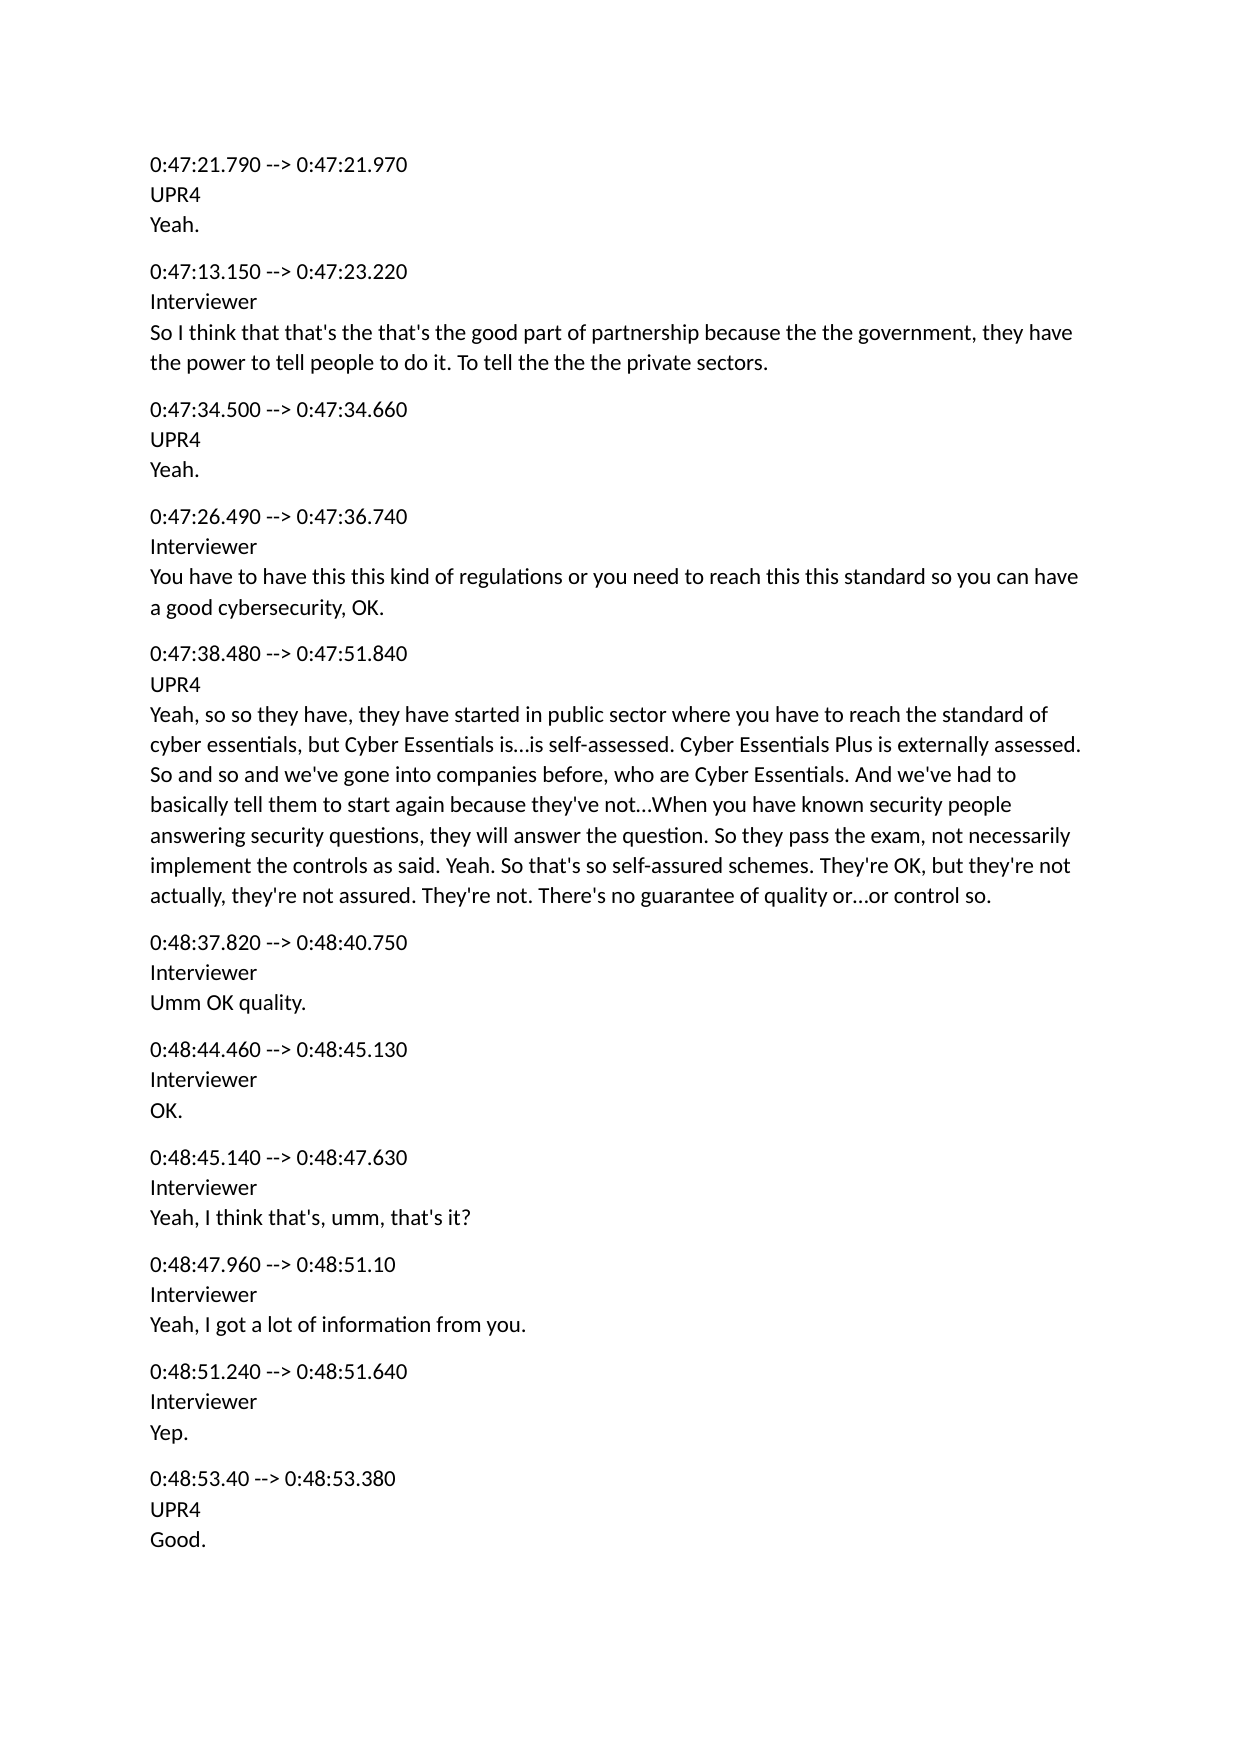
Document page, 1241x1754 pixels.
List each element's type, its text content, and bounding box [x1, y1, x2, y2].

text 0:48:44.460 --> 0:48:45.130 Interviewer OK. [150, 1035, 1090, 1124]
text 0:47:21.790 --> 0:47:21.970 UPR4 Yeah. [150, 150, 1090, 238]
text 0:47:26.490 --> 0:47:36.740 Interviewer You have to have this this kind of regulations or you need to reach this this standard so you can have a good cybersecurity, OK. [150, 502, 1090, 621]
text 0:47:13.150 --> 0:47:23.220 Interviewer So I think that that's the that's the good part of partnership because the the government, they have the power to tell people to do it. To tell the the the private sectors. [150, 257, 1090, 376]
text 0:48:51.240 --> 0:48:51.640 Interviewer Yep. [150, 1357, 1090, 1446]
text 0:47:34.500 --> 0:47:34.660 UPR4 Yeah. [150, 395, 1090, 483]
text 0:48:47.960 --> 0:48:51.10 Interviewer Yeah, I got a lot of information from you. [150, 1250, 1090, 1338]
text 0:48:53.40 --> 0:48:53.380 UPR4 Good. [150, 1464, 1090, 1553]
text 0:48:37.820 --> 0:48:40.750 Interviewer Umm OK quality. [150, 928, 1090, 1017]
text 0:48:45.140 --> 0:48:47.630 Interviewer Yeah, I think that's, umm, that's it? [150, 1143, 1090, 1231]
text 0:47:38.480 --> 0:47:51.840 UPR4 Yeah, so so they have, they have started in public sector where you have to reach the standard of cyber essentials, but Cyber Essentials is…is self-assessed. Cyber Essentials Plus is externally assessed. So and so and we've gone into companies before, who are Cyber Essentials. And we've had to basically tell them to start again because they've not…When you have known security people answering security questions, they will answer the question. So they pass the exam, not necessarily implement the controls as said. Yeah. So that's so self-assured schemes. They're OK, but they're not actually, they're not assured. They're not. There's no guarantee of quality or…or control so. [150, 639, 1090, 909]
